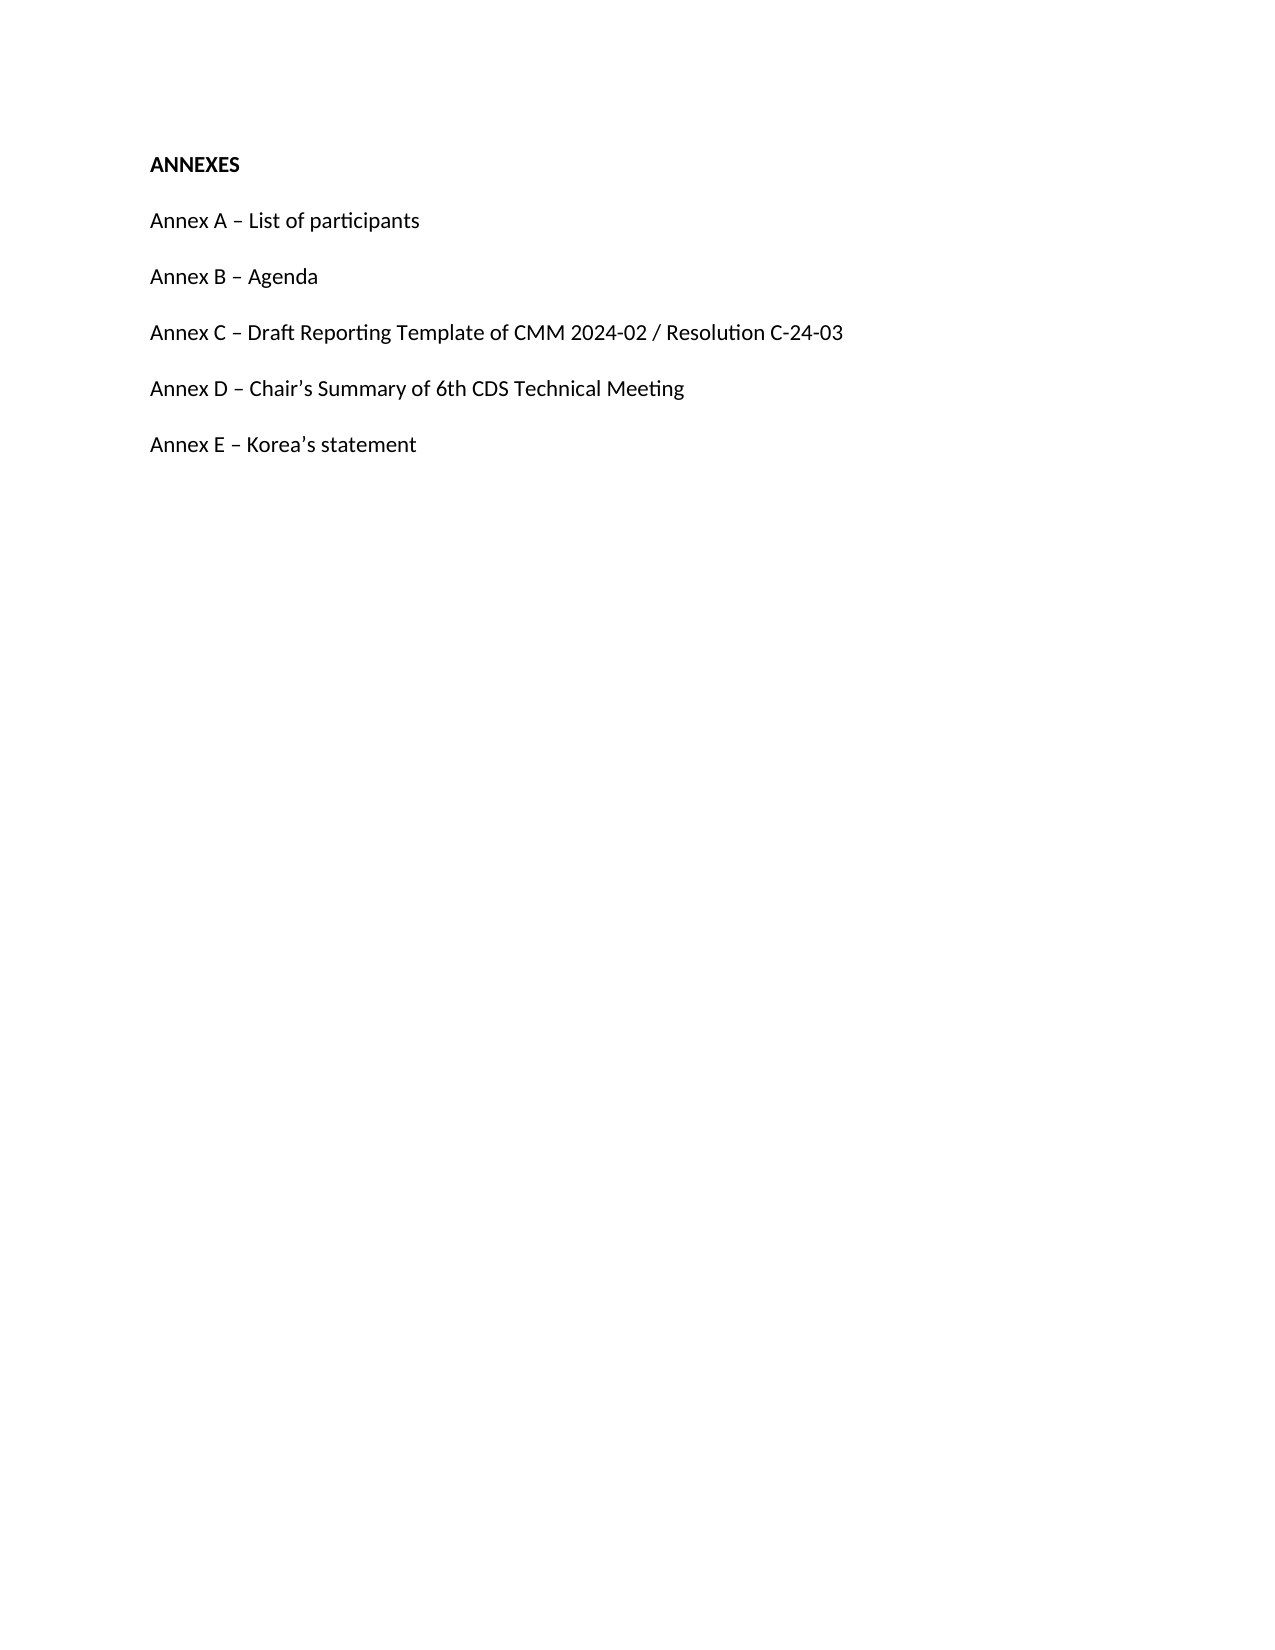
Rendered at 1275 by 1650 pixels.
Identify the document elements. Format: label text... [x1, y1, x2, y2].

text Annex A – List of participants [150, 206, 1125, 234]
text Annex E – Korea’s statement [150, 430, 1125, 458]
text Annex B – Agenda [150, 262, 1125, 290]
text Annex C – Draft Reporting Template of CMM 2024-02 / Resolution C-24-03 [150, 318, 1125, 346]
text Annex D – Chair’s Summary of 6th CDS Technical Meeting [150, 374, 1125, 402]
text ANNEXES [150, 150, 1125, 178]
